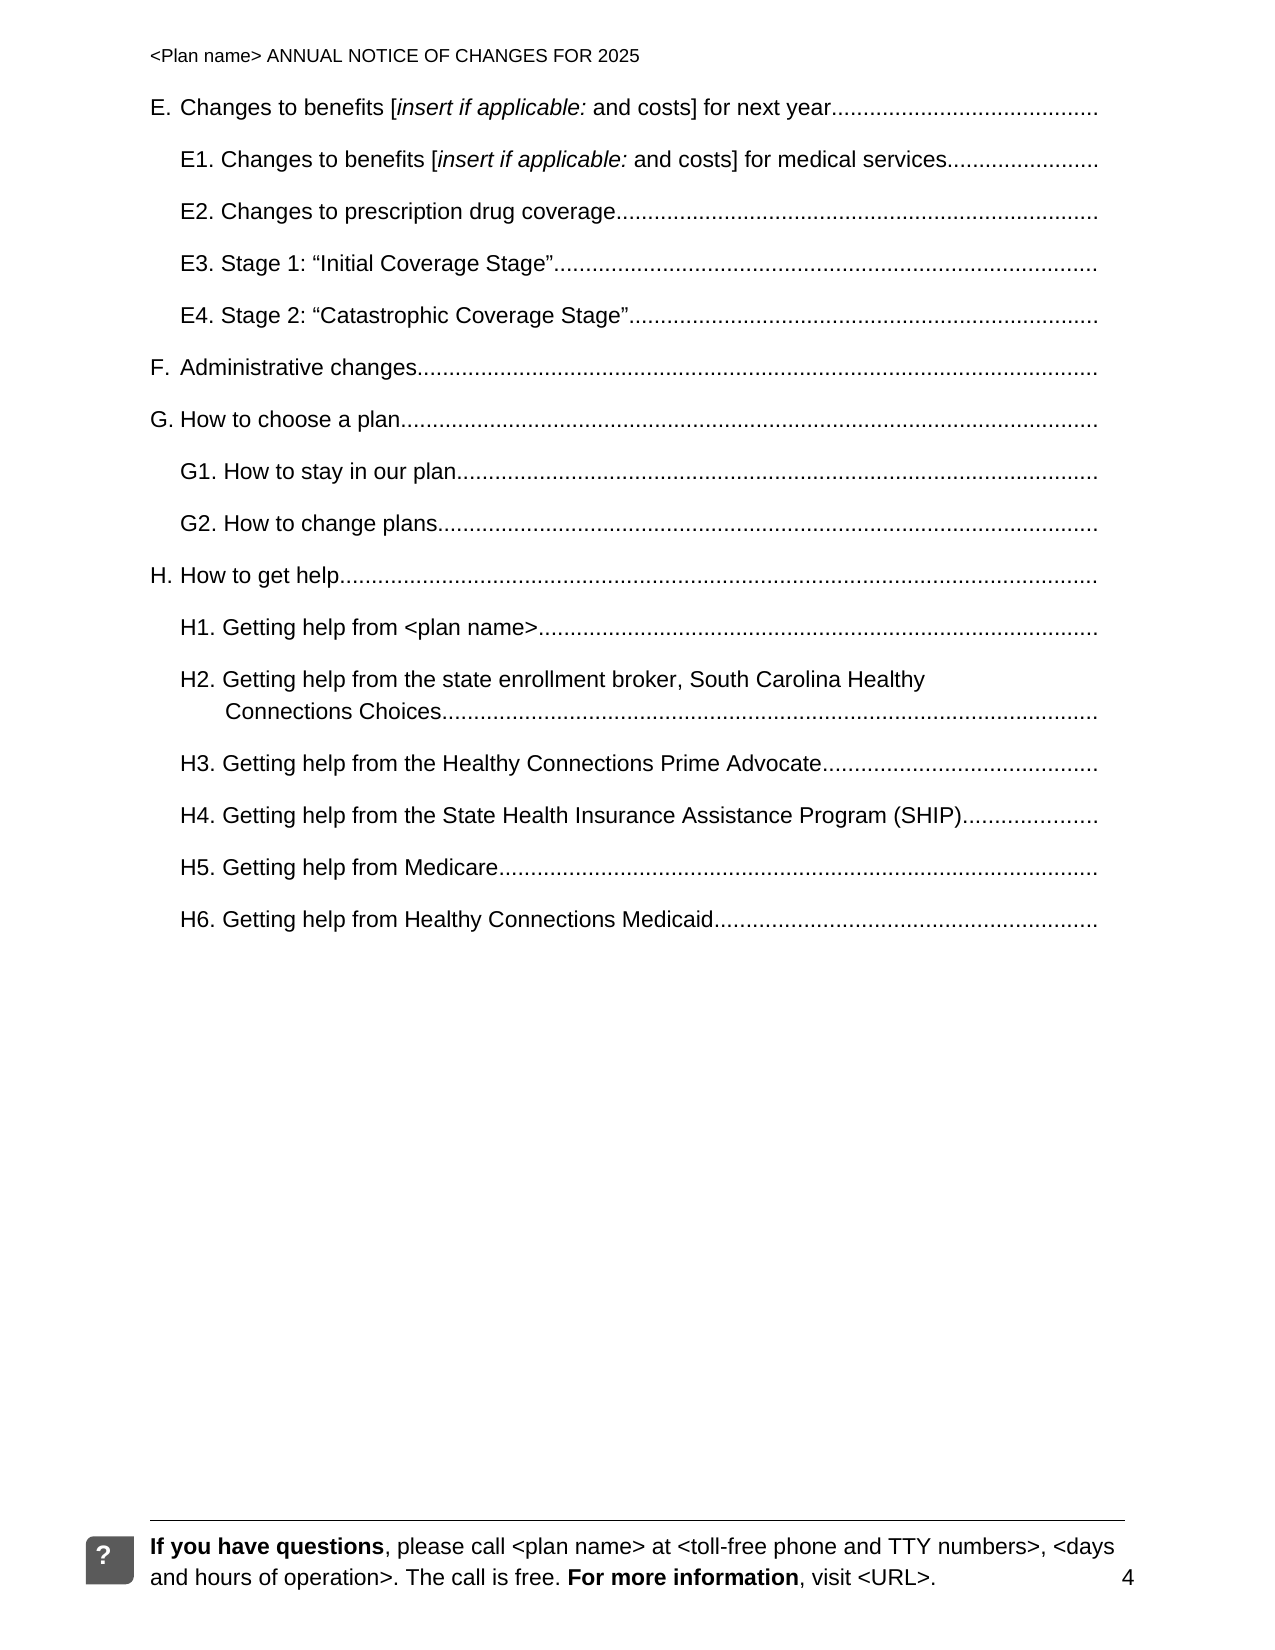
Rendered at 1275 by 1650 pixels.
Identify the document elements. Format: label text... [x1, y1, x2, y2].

text E3. Stage 1: “Initial Coverage Stage” 15 [180, 246, 1050, 277]
text G. How to choose a plan 21 [150, 402, 1050, 434]
text H1. Getting help from <plan name> 24 [180, 611, 1050, 642]
text F. Administrative changes 20 [150, 350, 1050, 382]
text H3. Getting help from the Healthy Connections Prime Advocate 24 [180, 746, 1050, 777]
text E1. Changes to benefits [insert if applicable: and costs] for medical services 10 [180, 142, 1050, 173]
text G1. How to stay in our plan 21 [180, 454, 1050, 486]
text E4. Stage 2: “Catastrophic Coverage Stage” 18 [180, 298, 1050, 329]
text G2. How to change plans 21 [180, 507, 1050, 538]
text H. How to get help 24 [150, 559, 1050, 590]
text H5. Getting help from Medicare 25 [180, 850, 1050, 882]
text H4. Getting help from the State Health Insurance Assistance Program (SHIP) 25 [180, 798, 1050, 829]
text H2. Getting help from the state enrollment broker, South Carolina Healthy Connections Choices 24 [180, 663, 1050, 725]
text E. Changes to benefits [insert if applicable: and costs] for next year 10 [150, 90, 1050, 121]
text H6. Getting help from Healthy Connections Medicaid 25 [180, 902, 1050, 934]
text E2. Changes to prescription drug coverage 11 [180, 194, 1050, 225]
